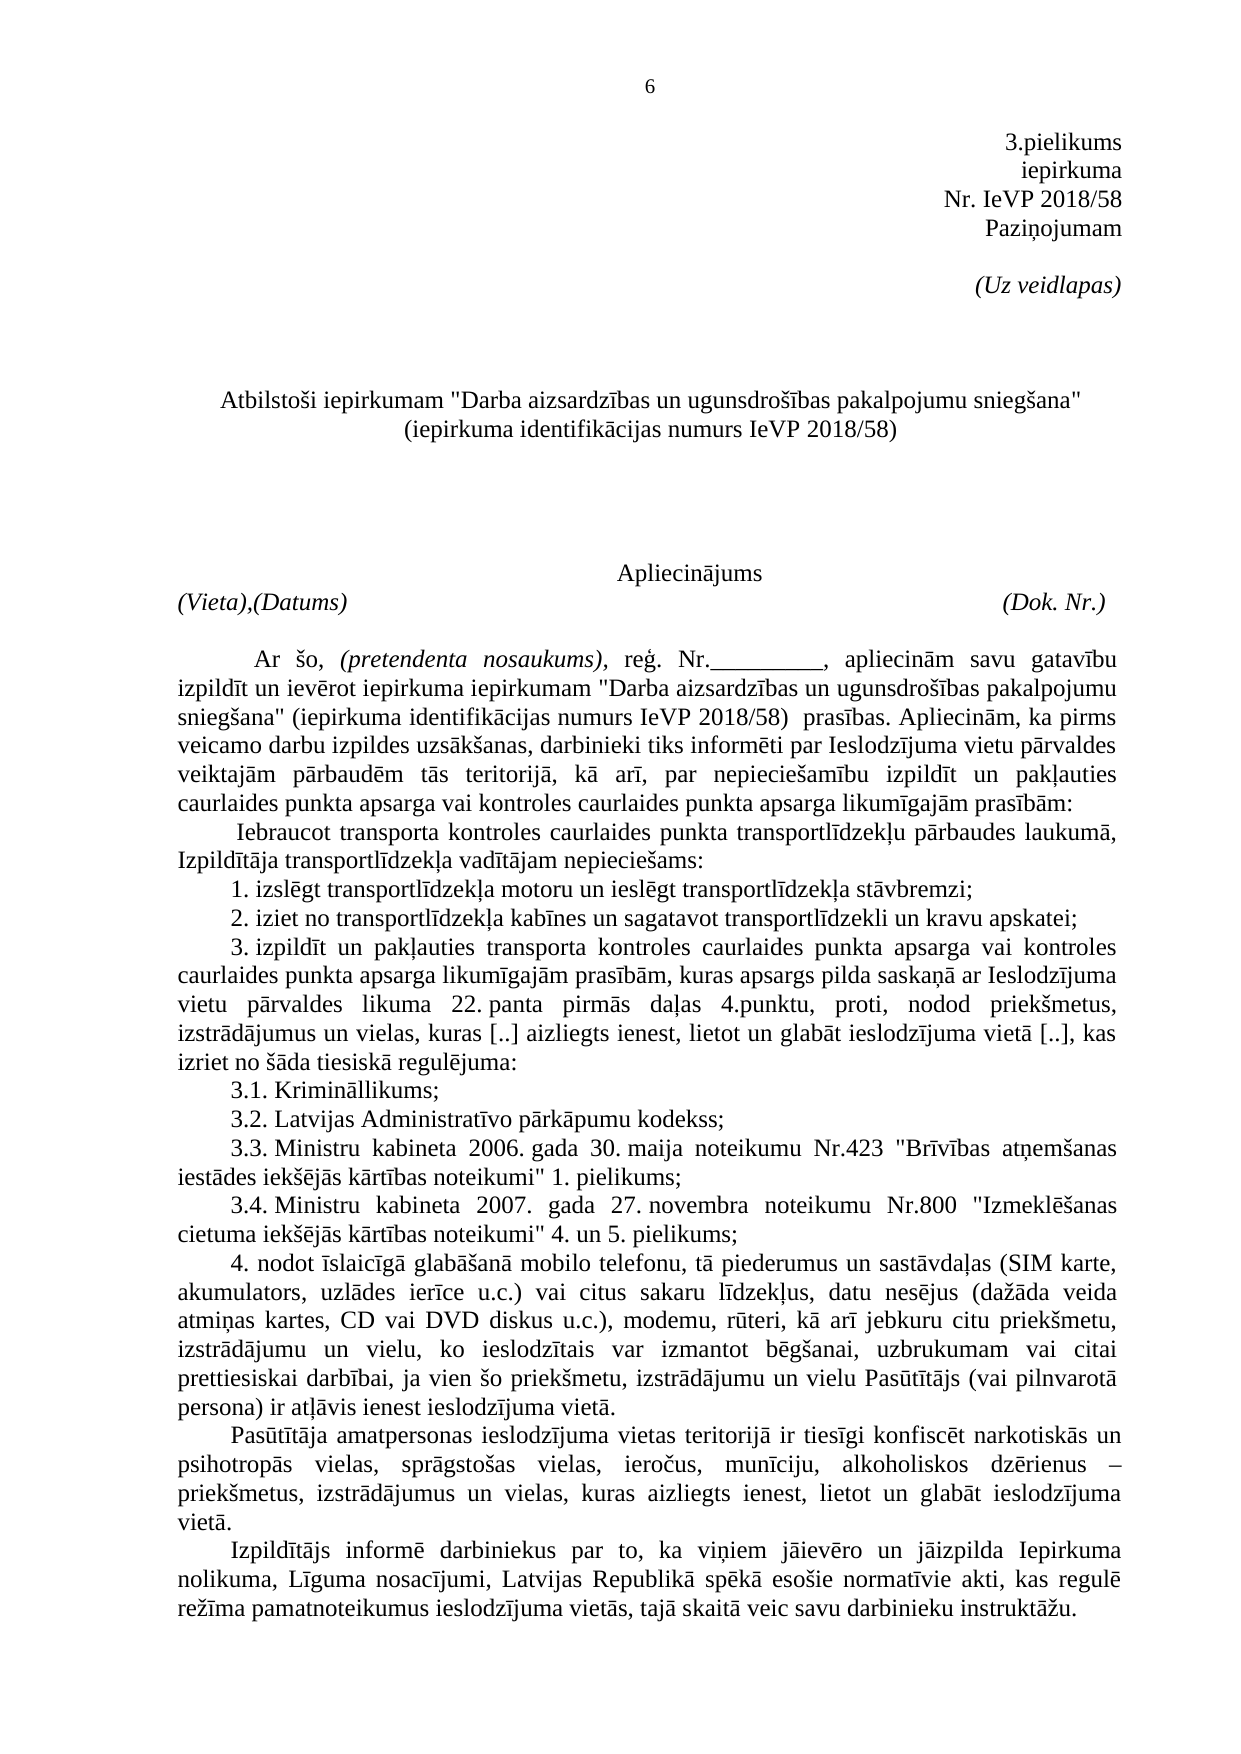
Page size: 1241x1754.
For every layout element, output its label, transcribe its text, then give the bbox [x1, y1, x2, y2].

text 1. izslēgt transportlīdzekļa motoru un ieslēgt transportlīdzekļa stāvbremzi; [177, 874, 1118, 903]
text (iepirkuma identifikācijas numurs IeVP 2018/58) [177, 414, 1123, 443]
text Paziņojumam [177, 213, 1122, 242]
text Pasūtītāja amatpersonas ieslodzījuma vietas teritorijā ir tiesīgi konfiscēt narkotiskās un psihotropās vielas, sprāgstošas vielas, ieročus, munīciju, alkoholiskos dzērienus – priekšmetus, izstrādājumus un vielas, kuras aizliegts ienest, lietot un glabāt ieslodzījuma vietā. [177, 1420, 1122, 1535]
text 3.pielikums [199, 127, 1122, 155]
text 3.2. Latvijas Administratīvo pārkāpumu kodekss; [177, 1104, 1118, 1133]
text 3.4. Ministru kabineta 2007. gada 27. novembra noteikumu Nr.800 "Izmeklēšanas cietuma iekšējās kārtības noteikumi" 4. un 5. pielikums; [177, 1190, 1118, 1248]
text 2. iziet no transportlīdzekļa kabīnes un sagatavot transportlīdzekli un kravu apskatei; [177, 903, 1118, 932]
text iepirkuma [177, 155, 1122, 184]
text Nr. IeVP 2018/58 [177, 184, 1122, 213]
text Atbilstoši iepirkumam "Darba aizsardzības un ugunsdrošības pakalpojumu sniegšana" [177, 385, 1123, 414]
text Apliecinājums [177, 558, 1202, 587]
text Iebraucot transporta kontroles caurlaides punkta transportlīdzekļu pārbaudes laukumā, Izpildītāja transportlīdzekļa vadītājam nepieciešams: [177, 817, 1118, 874]
text Ar šo, (pretendenta nosaukums), reģ. Nr._________, apliecinām savu gatavību izpildīt un ievērot iepirkuma iepirkumam "Darba aizsardzības un ugunsdrošības pakalpojumu sniegšana" (iepirkuma identifikācijas numurs IeVP 2018/58) prasības. Apliecinām, ka pirms veicamo darbu izpildes uzsākšanas, darbinieki tiks informēti par Ieslodzījuma vietu pārvaldes veiktajām pārbaudēm tās teritorijā, kā arī, par nepieciešamību izpildīt un pakļauties caurlaides punkta apsarga vai kontroles caurlaides punkta apsarga likumīgajām prasībām: [177, 644, 1118, 817]
text 4. nodot īslaicīgā glabāšanā mobilo telefonu, tā piederumus un sastāvdaļas (SIM karte, akumulators, uzlādes ierīce u.c.) vai citus sakaru līdzekļus, datu nesējus (dažāda veida atmiņas kartes, CD vai DVD diskus u.c.), modemu, rūteri, kā arī jebkuru citu priekšmetu, izstrādājumu un vielu, ko ieslodzītais var izmantot bēgšanai, uzbrukumam vai citai prettiesiskai darbībai, ja vien šo priekšmetu, izstrādājumu un vielu Pasūtītājs (vai pilnvarotā persona) ir atļāvis ienest ieslodzījuma vietā. [177, 1248, 1118, 1420]
text Izpildītājs informē darbiniekus par to, ka viņiem jāievēro un jāizpilda Iepirkuma nolikuma, Līguma nosacījumi, Latvijas Republikā spēkā esošie normatīvie akti, kas regulē režīma pamatnoteikumus ieslodzījuma vietās, tajā skaitā veic savu darbinieku instruktāžu. [177, 1535, 1122, 1622]
text 3.3. Ministru kabineta 2006. gada 30. maija noteikumu Nr.423 "Brīvības atņemšanas iestādes iekšējās kārtības noteikumi" 1. pielikums; [177, 1133, 1118, 1190]
text 3.1. Krimināllikums; [177, 1075, 1118, 1104]
text (Vieta),(Datums) (Dok. Nr.) [177, 587, 1202, 615]
text (Uz veidlapas) [177, 270, 1123, 299]
text 3. izpildīt un pakļauties transporta kontroles caurlaides punkta apsarga vai kontroles caurlaides punkta apsarga likumīgajām prasībām, kuras apsargs pilda saskaņā ar Ieslodzījuma vietu pārvaldes likuma 22. panta pirmās daļas 4.punktu, proti, nodod priekšmetus, izstrādājumus un vielas, kuras [..] aizliegts ienest, lietot un glabāt ieslodzījuma vietā [..], kas izriet no šāda tiesiskā regulējuma: [177, 932, 1118, 1075]
